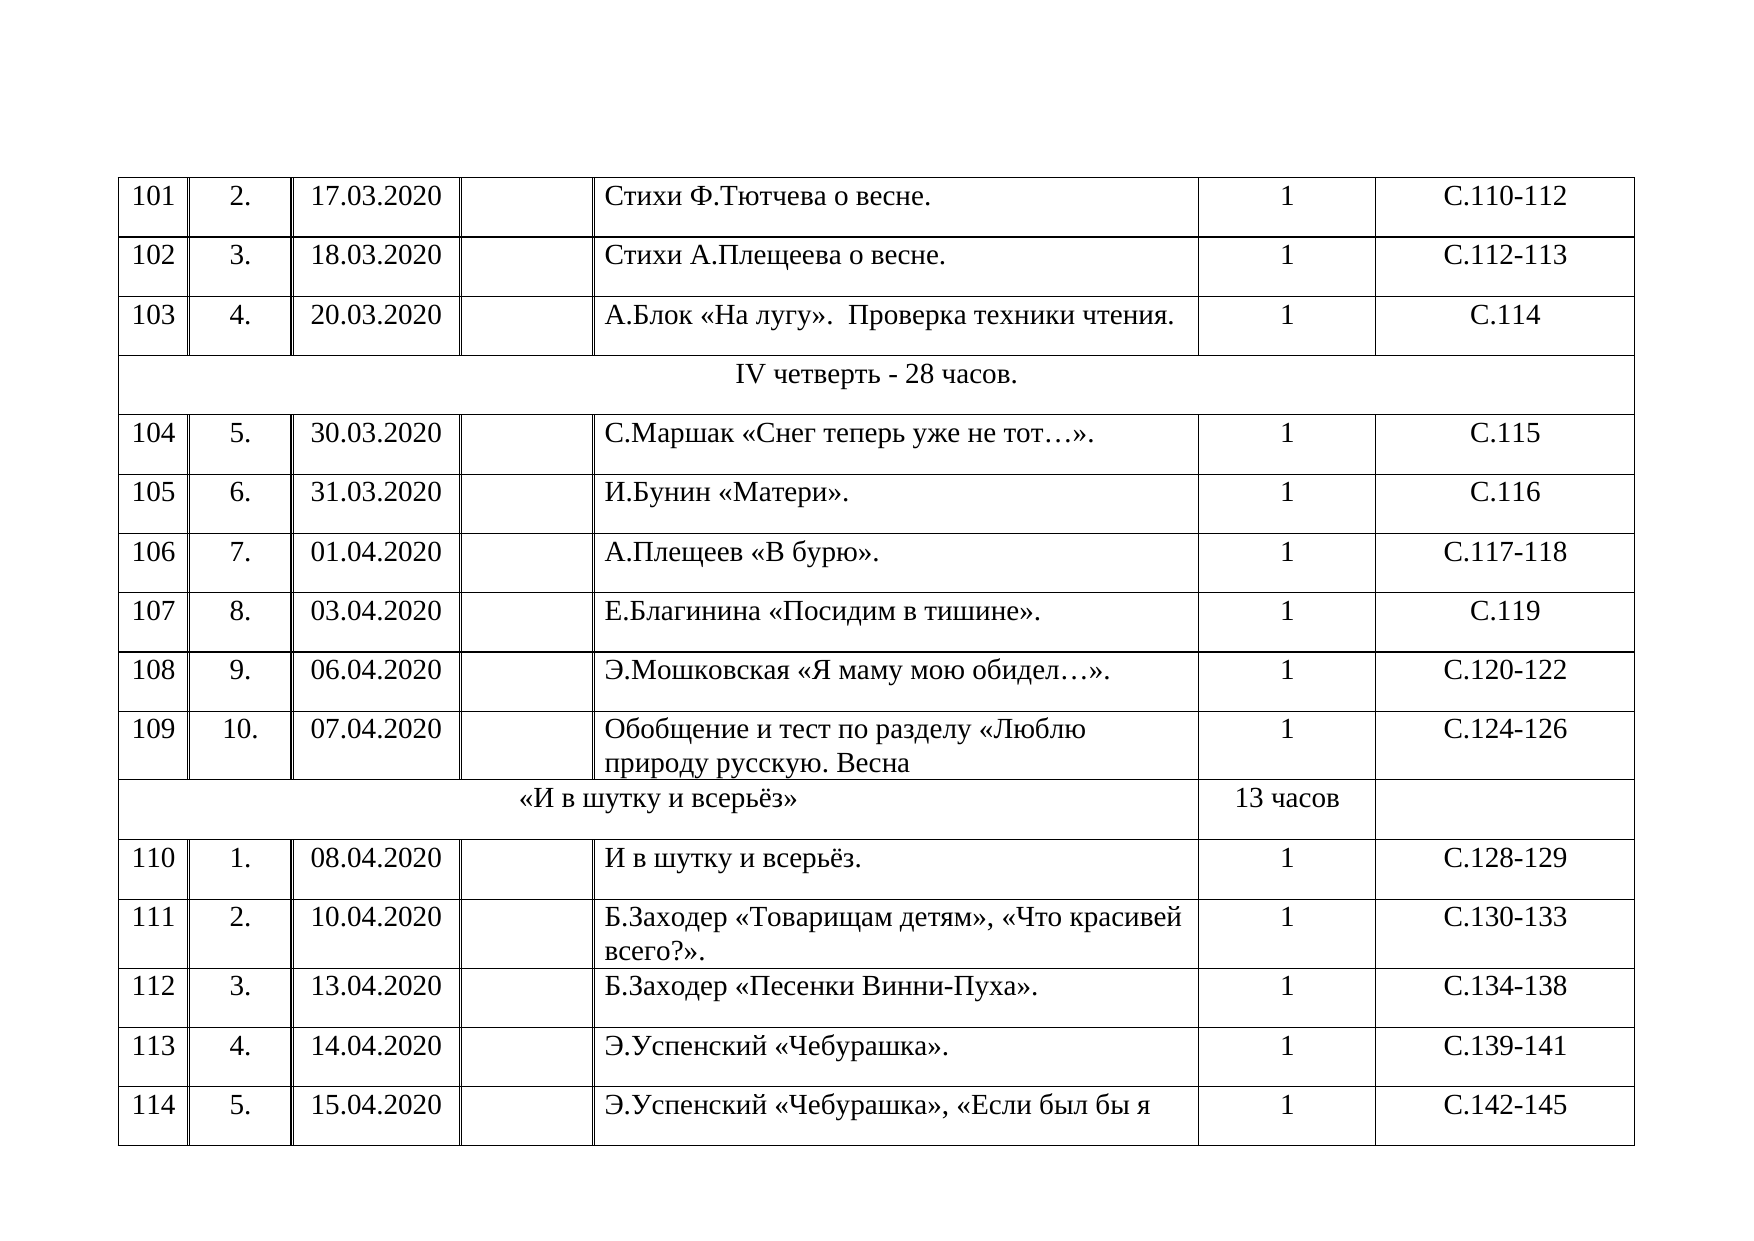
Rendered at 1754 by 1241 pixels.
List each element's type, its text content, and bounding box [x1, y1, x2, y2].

table_cell 5. [190, 1087, 290, 1145]
table_cell 5. [190, 415, 290, 473]
table_cell 6. [190, 475, 290, 533]
table_cell [462, 415, 592, 473]
table_cell [462, 178, 592, 236]
table_cell С.112-113 [1376, 238, 1634, 296]
table_cell 14.04.2020 [294, 1028, 459, 1086]
table_cell 9. [190, 653, 290, 711]
table_cell [462, 712, 592, 779]
table_cell 10.04.2020 [294, 900, 459, 967]
table_cell 1. [190, 840, 290, 898]
table_cell 109 [119, 712, 187, 779]
table_cell Б.Заходер «Товарищам детям», «Что красивей всего?». [595, 900, 1198, 967]
table_cell А.Блок «На лугу». Проверка техники чтения. [595, 297, 1198, 355]
table_cell 2. [190, 178, 290, 236]
table_cell 31.03.2020 [294, 475, 459, 533]
table_cell Обобщение и тест по разделу «Люблю природу русскую. Весна [595, 712, 1198, 779]
table_cell 1 [1199, 534, 1375, 592]
table_cell 13.04.2020 [294, 969, 459, 1027]
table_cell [595, 1087, 1198, 1145]
table_cell [462, 475, 592, 533]
table_cell [462, 238, 592, 296]
table_cell IV четверть - 28 часов. [119, 356, 1634, 414]
table_cell 1 [1199, 840, 1375, 898]
table_cell 106 [119, 534, 187, 592]
table_cell С.119 [1376, 593, 1634, 651]
table_cell 104 [119, 415, 187, 473]
table_cell 1 [1199, 1087, 1375, 1145]
table_cell С.116 [1376, 475, 1634, 533]
table_cell 1 [1199, 900, 1375, 967]
table_cell 7. [190, 534, 290, 592]
table_cell 1 [1199, 178, 1375, 236]
table_cell 4. [190, 297, 290, 355]
table_cell 2. [190, 900, 290, 967]
table_cell [462, 969, 592, 1027]
table_cell 1 [1199, 712, 1375, 779]
table_cell С.134-138 [1376, 969, 1634, 1027]
table_cell [462, 297, 592, 355]
table_cell 8. [190, 593, 290, 651]
table_cell С.115 [1376, 415, 1634, 473]
table_cell [1376, 780, 1634, 839]
table_cell 03.04.2020 [294, 593, 459, 651]
table_cell [462, 1087, 592, 1145]
table_cell 3. [190, 969, 290, 1027]
table_cell С.120-122 [1376, 653, 1634, 711]
table_cell И в шутку и всерьёз. [595, 840, 1198, 898]
table_cell 1 [1199, 593, 1375, 651]
table_cell Стихи Ф.Тютчева о весне. [595, 178, 1198, 236]
table_cell 15.04.2020 [294, 1087, 459, 1145]
table_cell Э.Мошковская «Я маму мою обидел…». [595, 653, 1198, 711]
table_cell 1 [1199, 297, 1375, 355]
table_cell 07.04.2020 [294, 712, 459, 779]
table_cell 3. [190, 238, 290, 296]
table_cell 18.03.2020 [294, 238, 459, 296]
table_cell 1 [1199, 1028, 1375, 1086]
table_cell 17.03.2020 [294, 178, 459, 236]
table_cell А.Плещеев «В бурю». [595, 534, 1198, 592]
table_cell И.Бунин «Матери». [595, 475, 1198, 533]
table_cell С.142-145 [1376, 1087, 1634, 1145]
table_cell [462, 900, 592, 967]
table_cell С.Маршак «Снег теперь уже не тот…». [595, 415, 1198, 473]
table_cell С.124-126 [1376, 712, 1634, 779]
table_cell С.130-133 [1376, 900, 1634, 967]
table_cell 1 [1199, 475, 1375, 533]
table_cell 1 [1199, 969, 1375, 1027]
table_cell С.114 [1376, 297, 1634, 355]
table_cell С.139-141 [1376, 1028, 1634, 1086]
table_cell С.117-118 [1376, 534, 1634, 592]
table_cell 1 [1199, 653, 1375, 711]
table_cell 108 [119, 653, 187, 711]
table_cell 112 [119, 969, 187, 1027]
table_cell Е.Благинина «Посидим в тишине». [595, 593, 1198, 651]
table_cell Э.Успенский «Чебурашка». [595, 1028, 1198, 1086]
table_cell 114 [119, 1087, 187, 1145]
table_cell Б.Заходер «Песенки Винни-Пуха». [595, 969, 1198, 1027]
table_cell [462, 593, 592, 651]
table_cell [462, 534, 592, 592]
table_cell «И в шутку и всерьёз» [119, 780, 1198, 839]
table_cell 06.04.2020 [294, 653, 459, 711]
table_cell 01.04.2020 [294, 534, 459, 592]
table_cell 10. [190, 712, 290, 779]
table_cell 30.03.2020 [294, 415, 459, 473]
table_cell 107 [119, 593, 187, 651]
table_cell 1 [1199, 238, 1375, 296]
table_cell 110 [119, 840, 187, 898]
table_cell 4. [190, 1028, 290, 1086]
table_cell [462, 1028, 592, 1086]
table_cell 105 [119, 475, 187, 533]
table_cell С.110-112 [1376, 178, 1634, 236]
table_cell [462, 840, 592, 898]
table_cell 13 часов [1199, 780, 1375, 839]
table_cell 1 [1199, 415, 1375, 473]
table_cell [462, 653, 592, 711]
table_cell Стихи А.Плещеева о весне. [595, 238, 1198, 296]
table_cell 20.03.2020 [294, 297, 459, 355]
table_cell С.128-129 [1376, 840, 1634, 898]
table_cell 101 [119, 178, 187, 236]
table_cell 113 [119, 1028, 187, 1086]
table_cell 08.04.2020 [294, 840, 459, 898]
table_cell 111 [119, 900, 187, 967]
table_cell 102 [119, 238, 187, 296]
table_cell 103 [119, 297, 187, 355]
